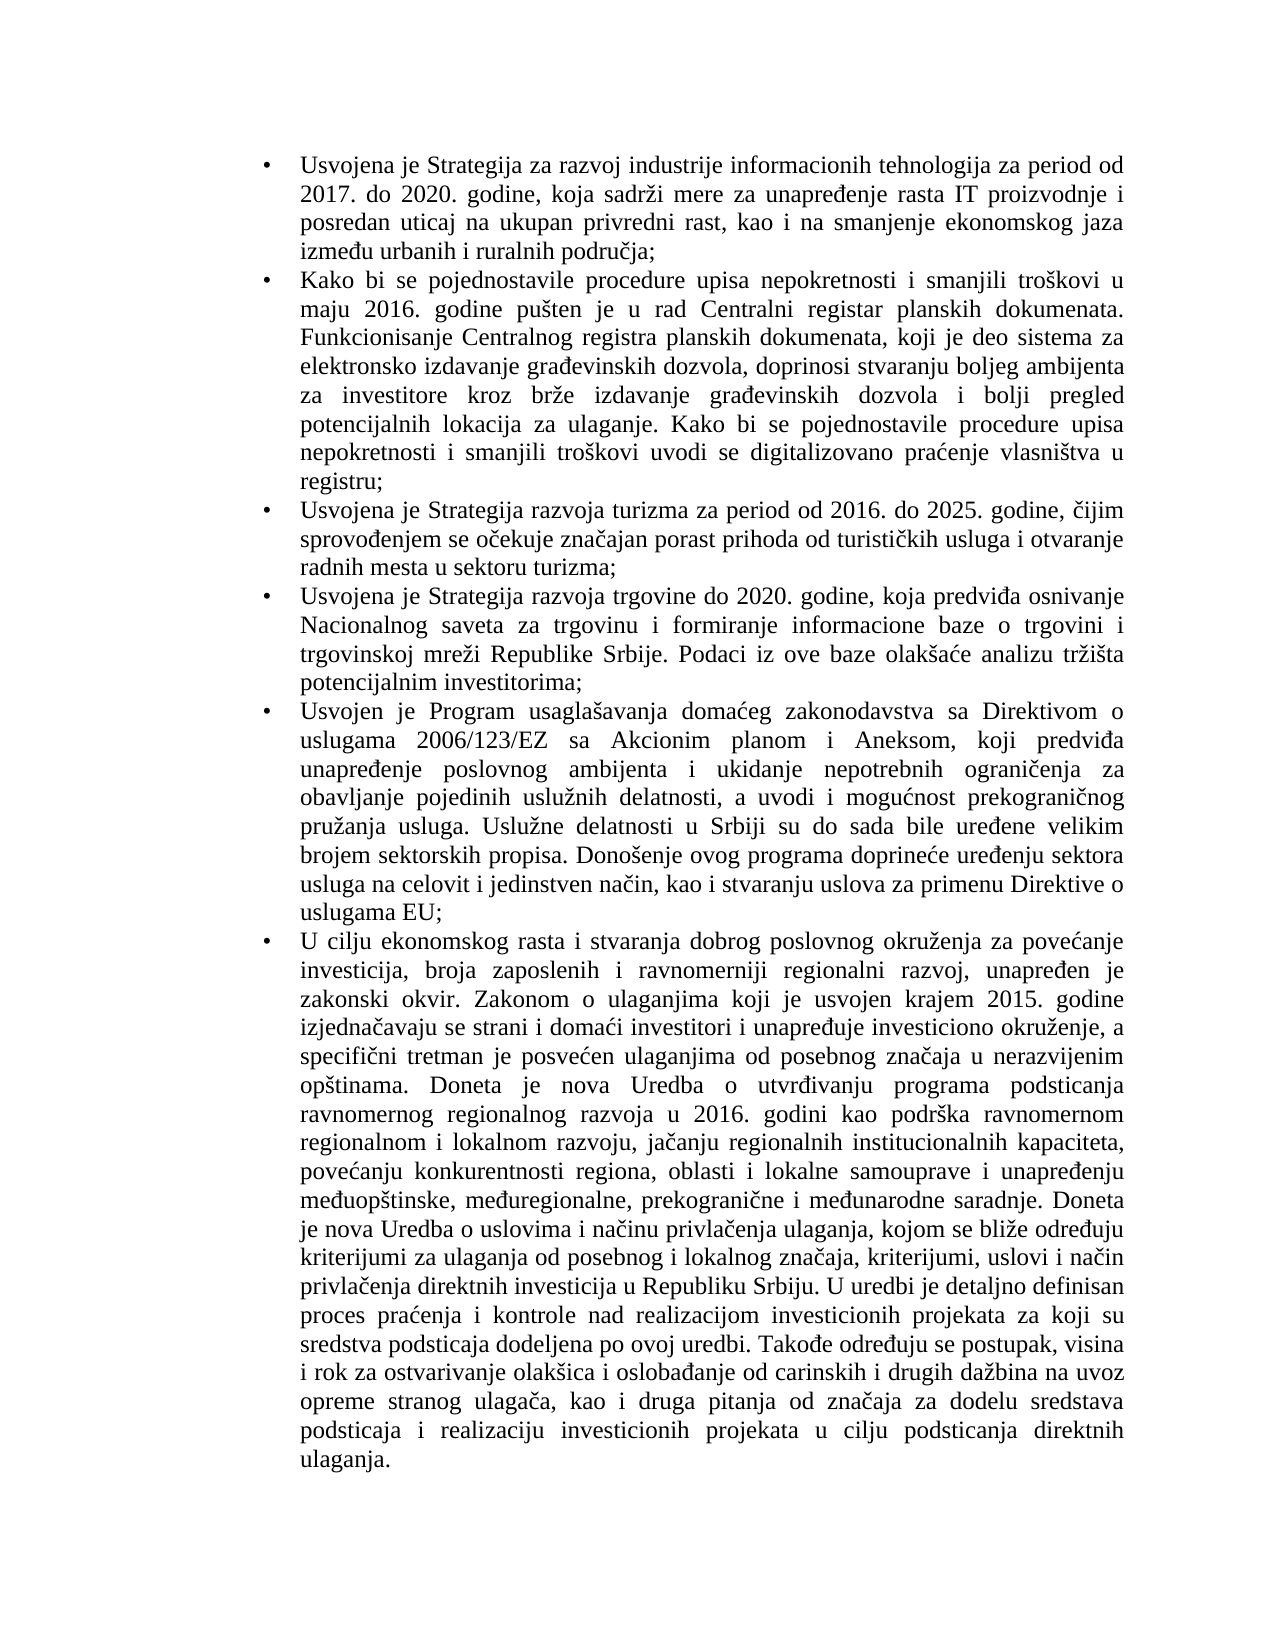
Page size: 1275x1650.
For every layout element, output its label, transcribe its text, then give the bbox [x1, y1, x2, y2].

list Usvojena je Strategija razvoja trgovine do 2020. godine, koja predviđa osnivanje Nacionalnog saveta za trgovinu i formiranje informacione baze o trgovini i trgovinskoj mreži Republike Srbije. Podaci iz ove baze olakšaće analizu tržišta potencijalnim investitorima; [262, 581, 1125, 696]
list Usvojena je Strategija razvoja turizma za period od 2016. do 2025. godine, čijim sprovođenjem se očekuje značajan porast prihoda od turističkih usluga i otvaranje radnih mesta u sektoru turizma; [262, 495, 1125, 581]
list Usvojen je Program usaglašavanja domaćeg zakonodavstva sa Direktivom o uslugama 2006/123/EZ sa Akcionim planom i Aneksom, koji predviđa unapređenje poslovnog ambijenta i ukidanje nepotrebnih ograničenja za obavljanje pojedinih uslužnih delatnosti, a uvodi i mogućnost prekograničnog pružanja usluga. Uslužne delatnosti u Srbiji su do sada bile uređene velikim brojem sektorskih propisa. Donošenje ovog programa doprineće uređenju sektora usluga na celovit i jedinstven način, kao i stvaranju uslova za primenu Direktive o uslugama EU; [262, 696, 1125, 926]
list Usvojena je Strategija za razvoj industrije informacionih tehnologija za period od 2017. do 2020. godine, koja sadrži mere za unapređenje rasta IT proizvodnje i posredan uticaj na ukupan privredni rast, kao i na smanjenje ekonomskog jaza između urbanih i ruralnih područja; [262, 150, 1125, 265]
list U cilju ekonomskog rasta i stvaranja dobrog poslovnog okruženja za povećanje investicija, broja zaposlenih i ravnomerniji regionalni razvoj, unapređen je zakonski okvir. Zakonom o ulaganjima koji je usvojen krajem 2015. godine izjednačavaju se strani i domaći investitori i unapređuje investiciono okruženje, a specifični tretman je posvećen ulaganjima od posebnog značaja u nerazvijenim opštinama. Doneta je nova Uredba o utvrđivanju programa podsticanja ravnomernog regionalnog razvoja u 2016. godini kao podrška ravnomernom regionalnom i lokalnom razvoju, jačanju regionalnih institucionalnih kapaciteta, povećanju konkurentnosti regiona, oblasti i lokalne samouprave i unapređenju međuopštinske, međuregionalne, prekogranične i međunarodne saradnje. Doneta je nova Uredba o uslovima i načinu privlačenja ulaganja, kojom se bliže određuju kriterijumi za ulaganja od posebnog i lokalnog značaja, kriterijumi, uslovi i način privlačenja direktnih investicija u Republiku Srbiju. U uredbi je detaljno definisan proces praćenja i kontrole nad realizacijom investicionih projekata za koji su sredstva podsticaja dodeljena po ovoj uredbi. Takođe određuju se postupak, visina i rok za ostvarivanje olakšica i oslobađanje od carinskih i drugih dažbina na uvoz opreme stranog ulagača, kao i druga pitanja od značaja za dodelu sredstava podsticaja i realizaciju investicionih projekata u cilju podsticanja direktnih ulaganja. [262, 926, 1125, 1472]
list Kako bi se pojednostavile procedure upisa nepokretnosti i smanjili troškovi u maju 2016. godine pušten je u rad Centralni registar planskih dokumenata. Funkcionisanje Centralnog registra planskih dokumenata, koji je deo sistema za elektronsko izdavanje građevinskih dozvola, doprinosi stvaranju boljeg ambijenta za investitore kroz brže izdavanje građevinskih dozvola i bolji pregled potencijalnih lokacija za ulaganje. Kako bi se pojednostavile procedure upisa nepokretnosti i smanjili troškovi uvodi se digitalizovano praćenje vlasništva u registru; [262, 265, 1125, 495]
